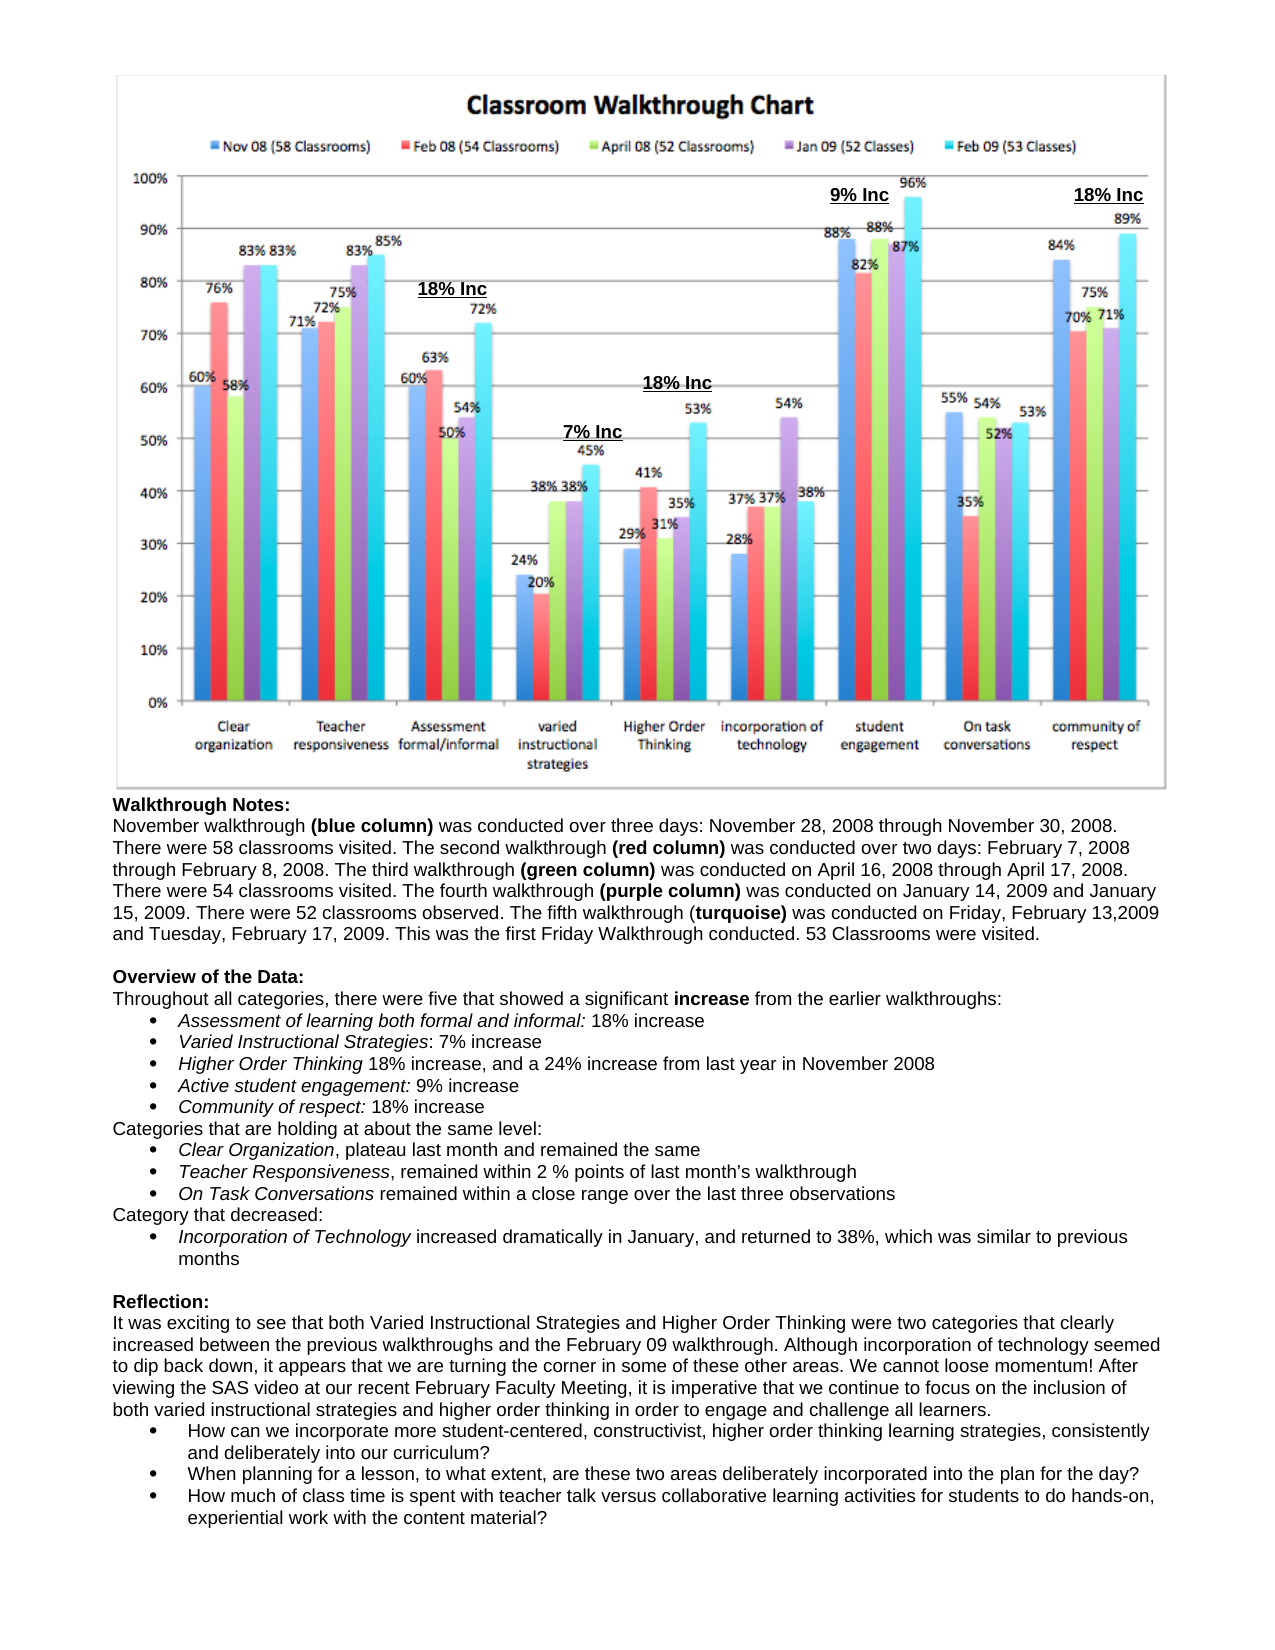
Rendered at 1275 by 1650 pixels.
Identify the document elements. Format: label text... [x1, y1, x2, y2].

text November walkthrough (blue column) was conducted over three days: November 28, 2008 through November 30, 2008. There were 58 classrooms visited. The second walkthrough (red column) was conducted over two days: February 7, 2008 through February 8, 2008. The third walkthrough (green column) was conducted on April 16, 2008 through April 17, 2008. There were 54 classrooms visited. The fourth walkthrough (purple column) was conducted on January 14, 2009 and January 15, 2009. There were 52 classrooms observed. The fifth walkthrough (turquoise) was conducted on Friday, February 13,2009 and Tuesday, February 17, 2009. This was the first Friday Walkthrough conducted. 53 Classrooms were visited. [112, 815, 1162, 945]
list Community of respect: 18% increase [150, 1096, 1162, 1118]
list On Task Conversations remained within a close range over the last three observations [150, 1183, 1162, 1204]
picture [116, 75, 1167, 794]
list Teacher Responsiveness, remained within 2 % points of last month’s walkthrough [150, 1161, 1162, 1183]
list Varied Instructional Strategies: 7% increase [150, 1031, 1162, 1053]
list How much of class time is spent with teacher talk versus collaborative learning activities for students to do hands-on, experiential work with the content material? [150, 1485, 1162, 1528]
list Active student engagement: 9% increase [150, 1074, 1162, 1096]
list How can we incorporate more student-centered, constructivist, higher order thinking learning strategies, consistently and deliberately into our curriculum? [150, 1420, 1162, 1463]
text Overview of the Data: [112, 966, 1162, 988]
text It was exciting to see that both Varied Instructional Strategies and Higher Order Thinking were two categories that clearly increased between the previous walkthroughs and the February 09 walkthrough. Although incorporation of technology seemed to dip back down, it appears that we are turning the corner in some of these other areas. We cannot loose momentum! After viewing the SAS video at our recent February Faculty Meeting, it is imperative that we continue to focus on the inclusion of both varied instructional strategies and higher order thinking in order to engage and challenge all learners. [112, 1312, 1162, 1420]
text Categories that are holding at about the same level: [112, 1118, 1162, 1139]
text Reflection: [112, 1291, 1162, 1312]
list Higher Order Thinking 18% increase, and a 24% increase from last year in November 2008 [150, 1053, 1162, 1074]
list Incorporation of Technology increased dramatically in January, and returned to 38%, which was similar to previous months [150, 1226, 1162, 1269]
list Assessment of learning both formal and informal: 18% increase [150, 1009, 1162, 1031]
list Clear Organization, plateau last month and remained the same [150, 1139, 1162, 1161]
text Category that decreased: [112, 1204, 1162, 1226]
list When planning for a lesson, to what extent, are these two areas deliberately incorporated into the plan for the day? [150, 1463, 1162, 1485]
text Throughout all categories, there were five that showed a significant increase from the earlier walkthroughs: [112, 988, 1162, 1009]
